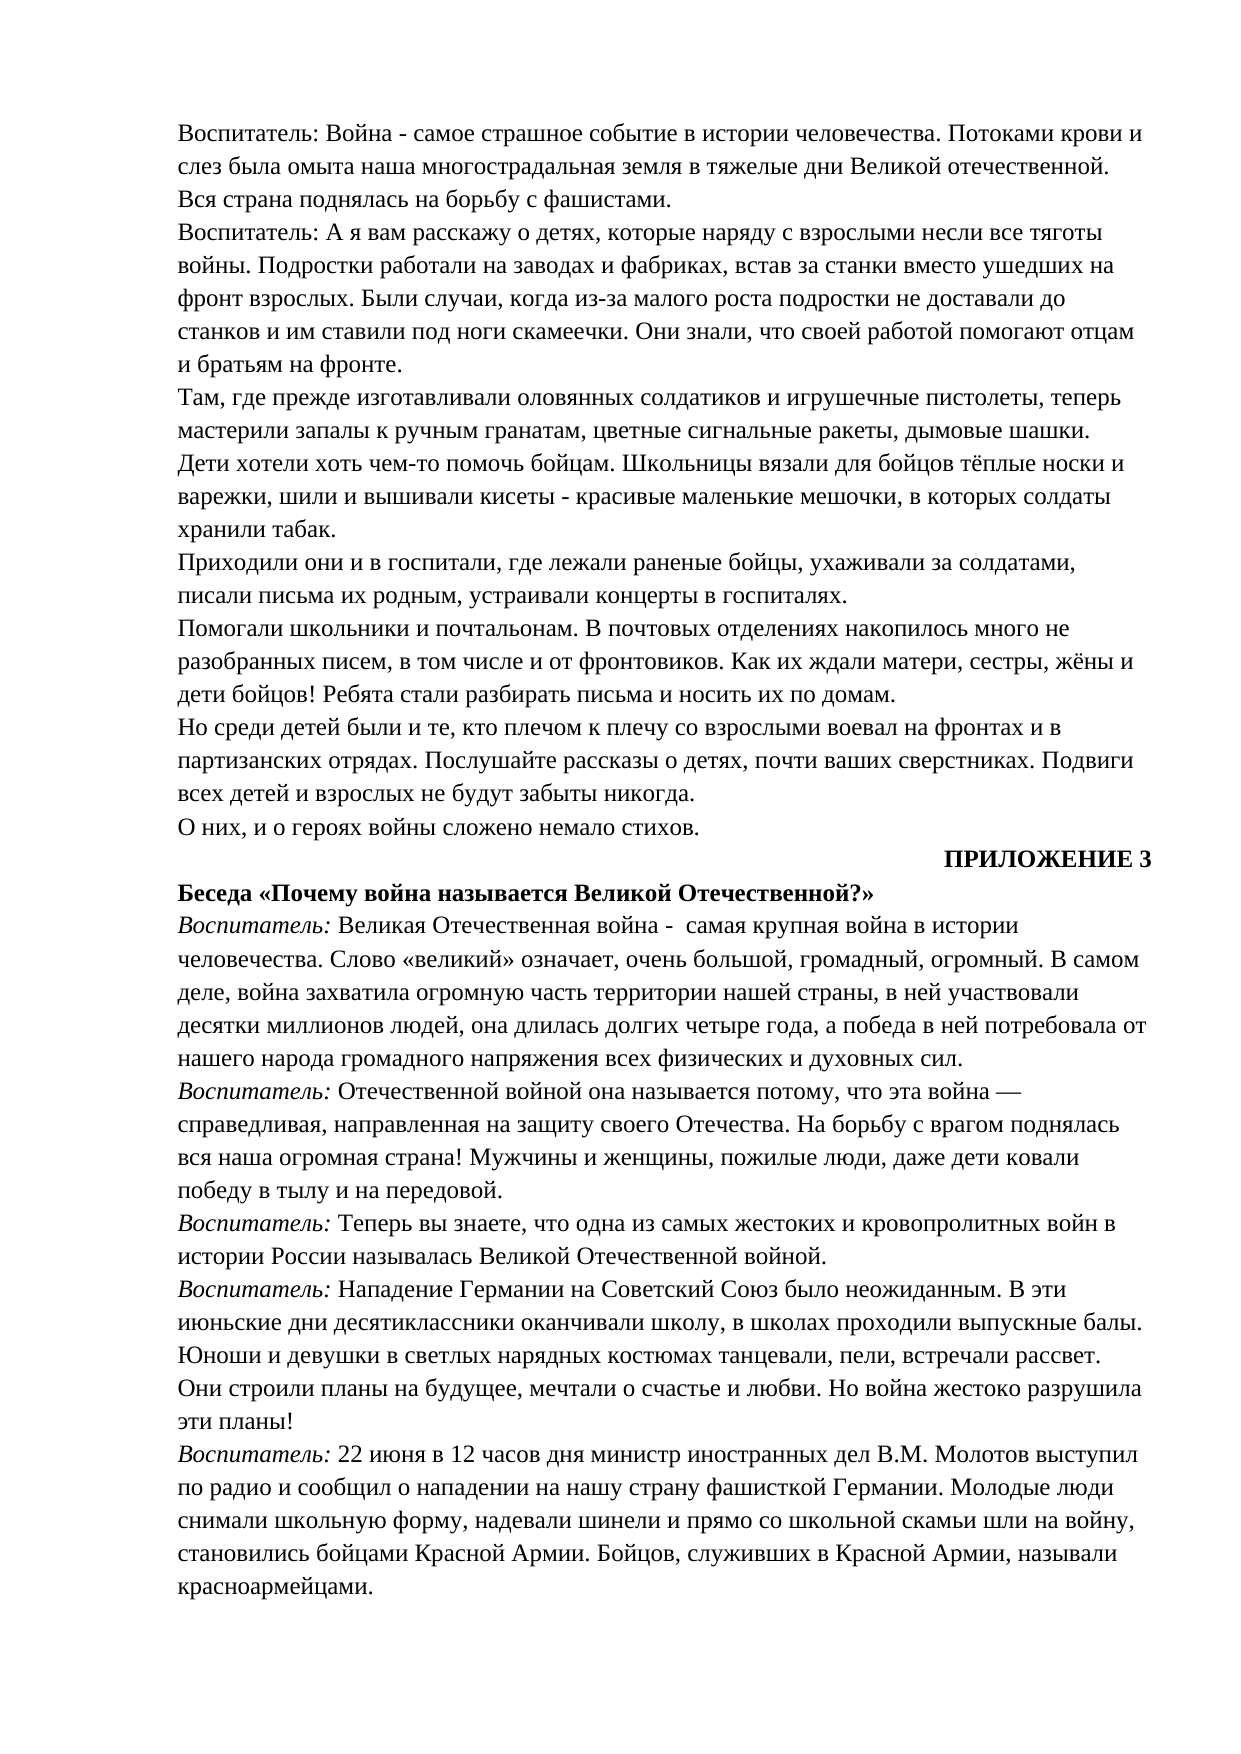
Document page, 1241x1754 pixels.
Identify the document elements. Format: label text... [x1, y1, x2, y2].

text Но среди детей были и те, кто плечом к плечу со взрослыми воевал на фронтах и в партизанских отрядах. Послушайте рассказы о детях, почти ваших сверстниках. Подвиги всех детей и взрослых не будут забыты никогда. [177, 712, 1152, 807]
text Помогали школьники и почтальонам. В почтовых отделениях накопилось много не разобранных писем, в том числе и от фронтовиков. Как их ждали матери, сестры, жёны и дети бойцов! Ребята стали разбирать письма и носить их по домам. [177, 613, 1152, 708]
text Беседа «Почему война называется Великой Отечественной?» [177, 878, 1152, 906]
text Воспитатель: 22 июня в 12 часов дня министр иностранных дел В.М. Молотов выступил по радио и сообщил о нападении на нашу страну фашисткой Германии. Молодые люди снимали школьную форму, надевали шинели и прямо со школьной скамьи шли на войну, становились бойцами Красной Армии. Бойцов, служивших в Красной Армии, называли красноармейцами. [177, 1439, 1152, 1600]
text Воспитатель: Теперь вы знаете, что одна из самых жестоких и кровопролитных войн в истории России называлась Великой Отечественной войной. [177, 1208, 1152, 1269]
text Воспитатель: Война - самое страшное событие в истории человечества. Потоками крови и слез была омыта наша многострадальная земля в тяжелые дни Великой отечественной. Вся страна поднялась на борьбу с фашистами. [177, 118, 1152, 213]
text Воспитатель: Отечественной войной она называется потому, что эта война — справедливая, направленная на защиту своего Отечества. На борьбу с врагом поднялась вся наша огромная страна! Мужчины и женщины, пожилые люди, даже дети ковали победу в тылу и на передовой. [177, 1076, 1152, 1203]
text ПРИЛОЖЕНИЕ 3 [177, 844, 1152, 873]
text Воспитатель: Нападение Германии на Советский Союз было неожиданным. В эти июньские дни десятиклассники оканчивали школу, в школах проходили выпускные балы. Юноши и девушки в светлых нарядных костюмах танцевали, пели, встречали рассвет. Они строили планы на будущее, мечтали о счастье и любви. Но война жестоко разрушила эти планы! [177, 1274, 1152, 1435]
text Воспитатель: Великая Отечественная война - самая крупная война в истории человечества. Слово «великий» означает, очень большой, громадный, огромный. В самом деле, война захватила огромную часть территории нашей страны, в ней участвовали десятки миллионов людей, она длилась долгих четыре года, а победа в ней потребовала от нашего народа громадного напряжения всех физических и духовных сил. [177, 911, 1152, 1071]
text Приходили они и в госпитали, где лежали раненые бойцы, ухаживали за солдатами, писали письма их родным, устраивали концерты в госпиталях. [177, 547, 1152, 609]
text Дети хотели хоть чем-то помочь бойцам. Школьницы вязали для бойцов тёплые носки и варежки, шили и вышивали кисеты - красивые маленькие мешочки, в которых солдаты хранили табак. [177, 448, 1152, 543]
text Там, где прежде изготавливали оловянных солдатиков и игрушечные пистолеты, теперь мастерили запалы к ручным гранатам, цветные сигнальные ракеты, дымовые шашки. [177, 382, 1152, 444]
text Воспитатель: А я вам расскажу о детях, которые наряду с взрослыми несли все тяготы войны. Подростки работали на заводах и фабриках, встав за станки вместо ушедших на фронт взрослых. Были случаи, когда из-за малого роста подростки не доставали до станков и им ставили под ноги скамеечки. Они знали, что своей работой помогают отцам и братьям на фронте. [177, 217, 1152, 378]
text О них, и о героях войны сложено немало стихов. [177, 812, 1152, 840]
